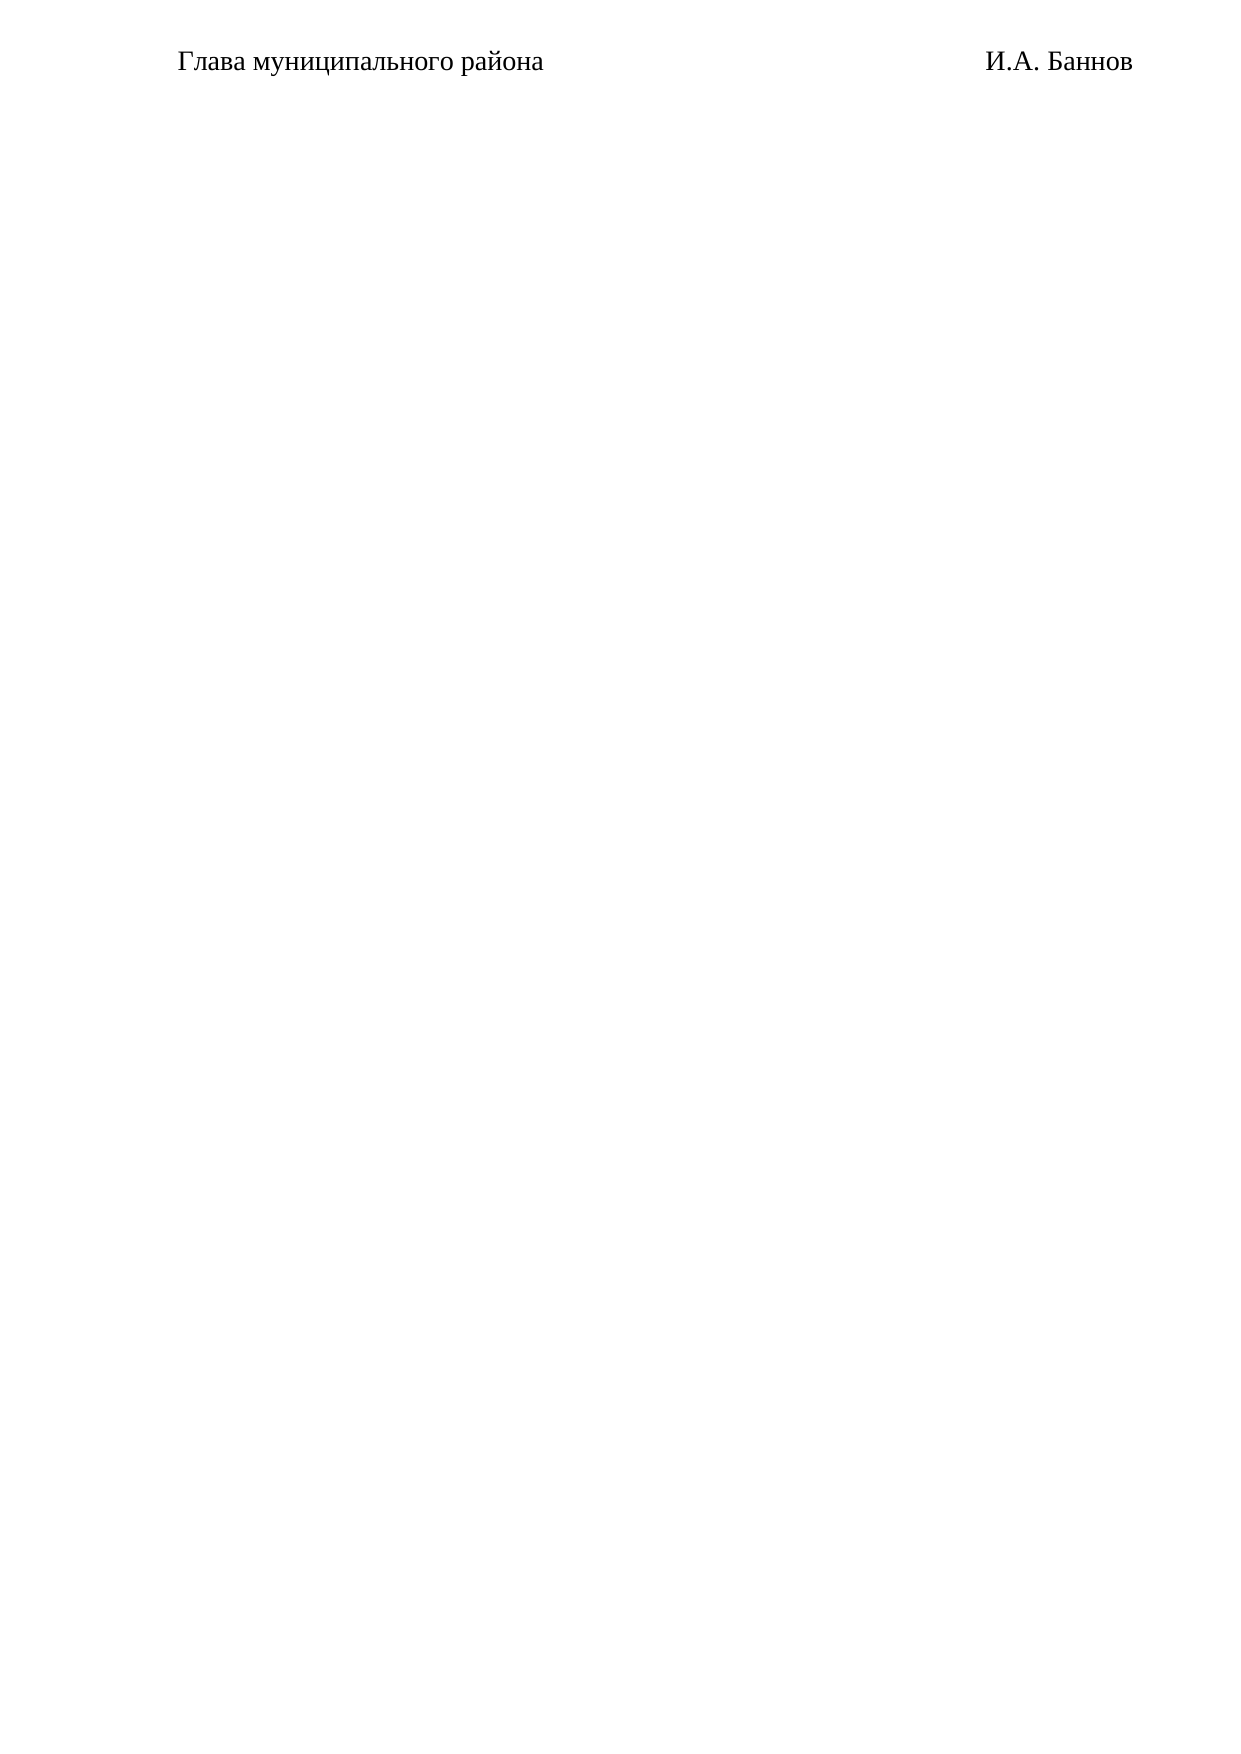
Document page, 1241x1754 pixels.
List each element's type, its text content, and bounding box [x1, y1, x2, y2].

text Глава муниципального района И.А. Баннов [177, 44, 1153, 77]
